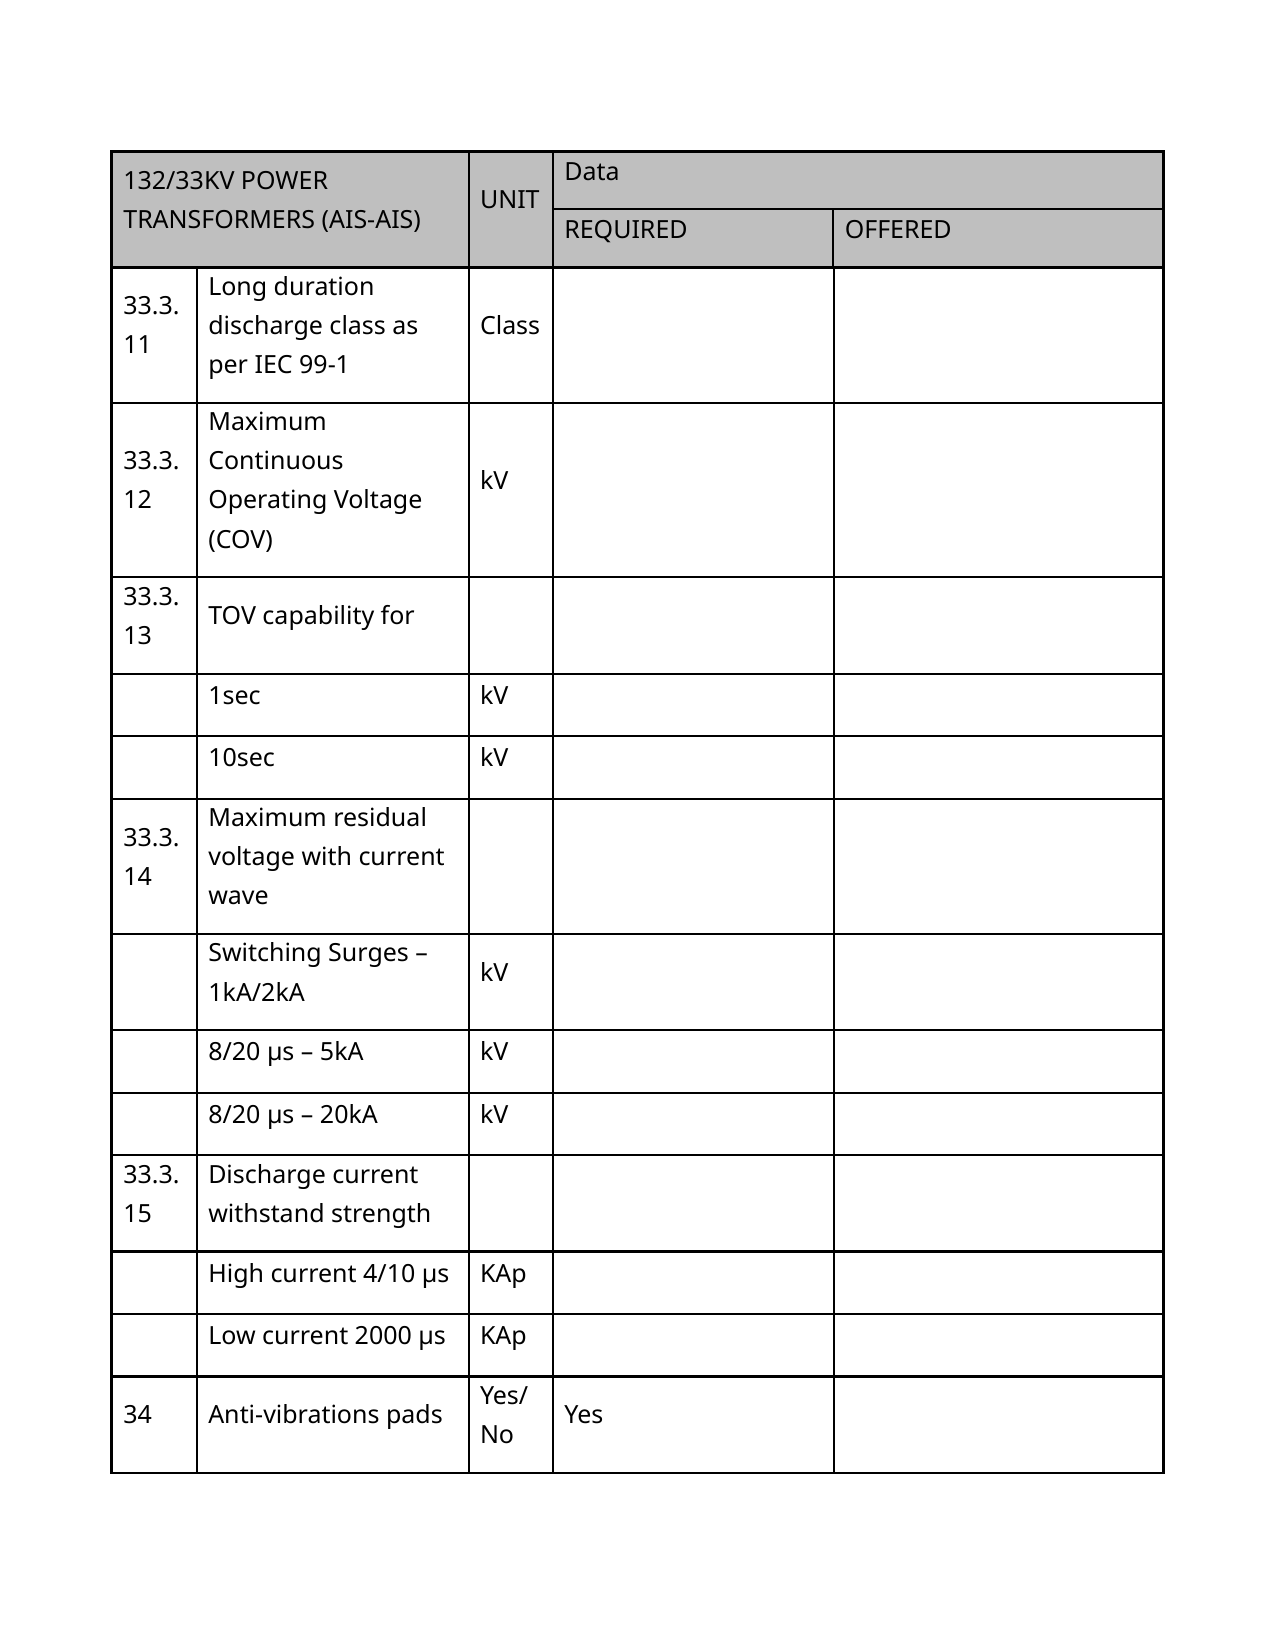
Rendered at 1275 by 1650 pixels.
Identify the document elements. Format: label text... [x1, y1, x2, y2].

table_cell [835, 675, 1162, 735]
table_cell [113, 1031, 196, 1092]
table_cell 33.3.11 [113, 269, 196, 402]
table_cell Discharge current withstand strength [198, 1156, 468, 1250]
table_cell Long duration discharge class as per IEC 99-1 [198, 269, 468, 402]
table_cell [554, 269, 833, 402]
table_header Data [554, 153, 1162, 208]
table_cell [835, 800, 1162, 933]
table_cell [554, 1031, 833, 1092]
table_cell [113, 1315, 196, 1375]
table_cell Yes/No [470, 1378, 552, 1472]
table_cell [835, 1253, 1162, 1313]
table_cell KAp [470, 1253, 552, 1313]
table_cell [554, 578, 833, 672]
table_cell [835, 1156, 1162, 1250]
table_cell 33.3.15 [113, 1156, 196, 1250]
table_cell Maximum residual voltage with current wave [198, 800, 468, 933]
table_header 132/33KV POWER TRANSFORMERS (AIS-AIS) [113, 153, 468, 266]
table_cell 8/20 μs – 5kA [198, 1031, 468, 1092]
table_cell [835, 737, 1162, 797]
table_cell REQUIRED [554, 210, 832, 266]
table_cell Class [470, 269, 552, 402]
table_cell [554, 737, 833, 797]
table_cell [835, 404, 1162, 576]
table_cell [470, 800, 552, 933]
table_cell [835, 1031, 1162, 1092]
table_cell [835, 578, 1162, 672]
table_cell Maximum Continuous Operating Voltage (COV) [198, 404, 468, 576]
table_cell kV [470, 675, 552, 735]
table_cell KAp [470, 1315, 552, 1375]
table_cell 1sec [198, 675, 468, 735]
table_cell OFFERED [834, 210, 1162, 266]
table_cell [554, 1315, 833, 1375]
table_cell [835, 935, 1162, 1029]
table_cell [554, 1094, 833, 1154]
table_cell [554, 404, 833, 576]
table_cell kV [470, 1094, 552, 1154]
table_cell Low current 2000 μs [198, 1315, 468, 1375]
table_cell [113, 675, 196, 735]
table_cell Yes [554, 1378, 833, 1472]
table_cell [470, 578, 552, 672]
table_cell 33.3.12 [113, 404, 196, 576]
table_cell [835, 1378, 1162, 1472]
table_cell [554, 1156, 833, 1250]
table_cell [835, 269, 1162, 402]
table_cell 33.3.13 [113, 578, 196, 672]
table_cell High current 4/10 μs [198, 1253, 468, 1313]
table_cell [113, 1253, 196, 1313]
table_header UNIT [470, 153, 552, 266]
table_cell [113, 935, 196, 1029]
table_cell [113, 1094, 196, 1154]
table_cell Anti-vibrations pads [198, 1378, 468, 1472]
table_cell 10sec [198, 737, 468, 797]
table_cell kV [470, 404, 552, 576]
table_cell kV [470, 935, 552, 1029]
table_cell 34 [113, 1378, 196, 1472]
table_cell 8/20 μs – 20kA [198, 1094, 468, 1154]
table_cell [835, 1315, 1162, 1375]
table_cell [554, 935, 833, 1029]
table_cell 33.3.14 [113, 800, 196, 933]
table_cell [835, 1094, 1162, 1154]
table_cell [554, 675, 833, 735]
table_cell TOV capability for [198, 578, 468, 672]
table_cell [470, 1156, 552, 1250]
table_cell Switching Surges – 1kA/2kA [198, 935, 468, 1029]
table_cell [113, 737, 196, 797]
table_cell [554, 1253, 833, 1313]
table_cell kV [470, 737, 552, 797]
table_cell [554, 800, 833, 933]
table_cell kV [470, 1031, 552, 1092]
